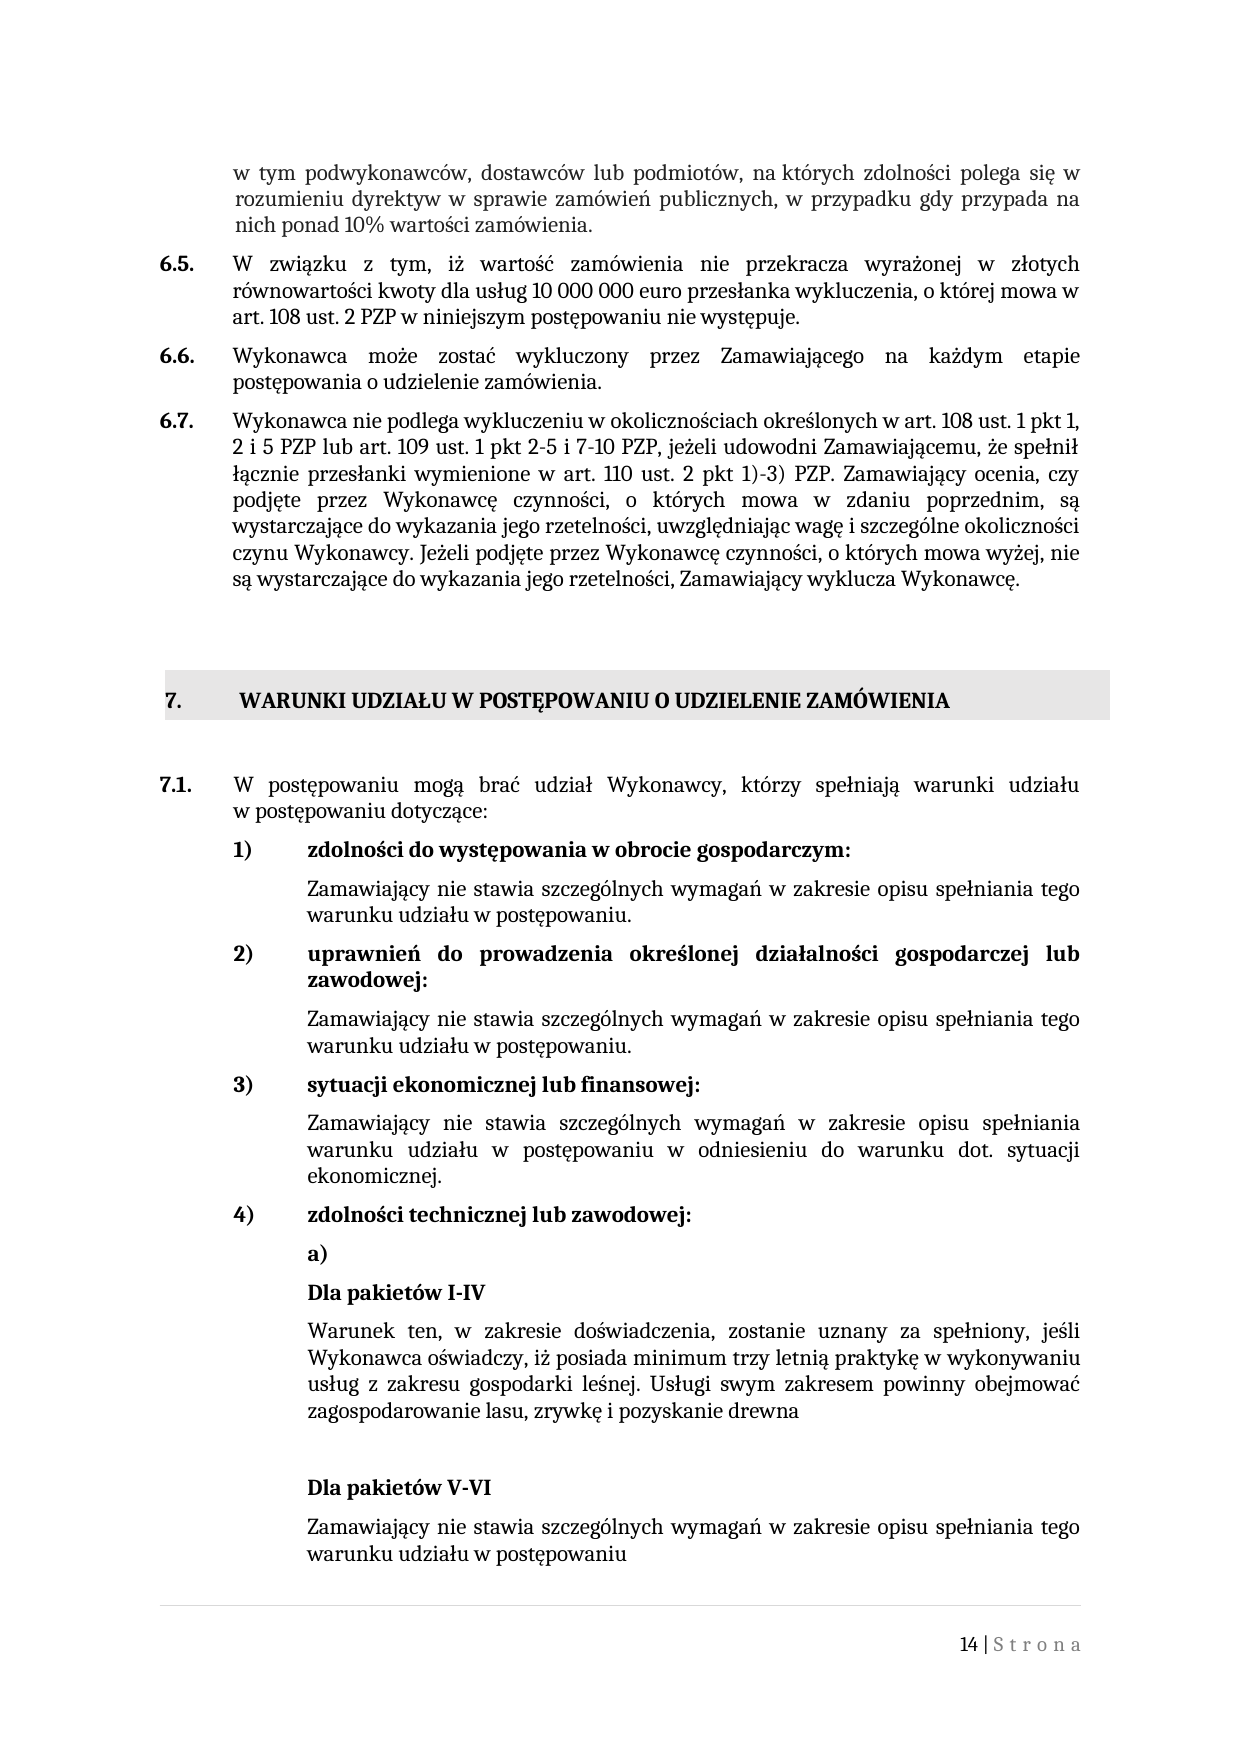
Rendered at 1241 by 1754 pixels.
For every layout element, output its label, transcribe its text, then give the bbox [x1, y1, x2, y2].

list zdolności do występowania w obrocie gospodarczym: [233, 837, 1081, 863]
text 6.7. Wykonawca nie podlega wykluczeniu w okolicznościach określonych w art. 108 ust. 1 pkt 1, 2 i 5 PZP lub art. 109 ust. 1 pkt 2-5 i 7-10 PZP, jeżeli udowodni Zamawiającemu, że spełnił łącznie przesłanki wymienione w art. 110 ust. 2 pkt 1)-3) PZP. Zamawiający ocenia, czy podjęte przez Wykonawcę czynności, o których mowa w zdaniu poprzednim, są wystarczające do wykazania jego rzetelności, uwzględniając wagę i szczególne okoliczności czynu Wykonawcy. Jeżeli podjęte przez Wykonawcę czynności, o których mowa wyżej, nie są wystarczające do wykazania jego rzetelności, Zamawiający wyklucza Wykonawcę. [159, 408, 1081, 592]
text Warunek ten, w zakresie doświadczenia, zostanie uznany za spełniony, jeśli Wykonawca oświadczy, iż posiada minimum trzy letnią praktykę w wykonywaniu usług z zakresu gospodarki leśnej. Usługi swym zakresem powinny obejmować zagospodarowanie lasu, zrywkę i pozyskanie drewna [307, 1318, 1081, 1424]
text 4) zdolności technicznej lub zawodowej: [233, 1202, 1081, 1228]
text Zamawiający nie stawia szczególnych wymagań w zakresie opisu spełniania tego warunku udziału w postępowaniu [307, 1514, 1081, 1567]
list uprawnień do prowadzenia określonej działalności gospodarczej lub zawodowej: [233, 941, 1081, 994]
text a) [307, 1241, 1081, 1267]
text 3) sytuacji ekonomicznej lub finansowej: [233, 1071, 1081, 1098]
text w tym podwykonawców, dostawców lub podmiotów, na których zdolności polega się w rozumieniu dyrektyw w sprawie zamówień publicznych, w przypadku gdy przypada na nich ponad 10% wartości zamówienia. [233, 159, 1081, 238]
text Zamawiający nie stawia szczególnych wymagań w zakresie opisu spełniania tego warunku udziału w postępowaniu. [307, 1006, 1081, 1059]
text Dla pakietów V-VI [233, 1475, 1081, 1501]
table_header 7. WARUNKI UDZIAŁU W POSTĘPOWANIU O UDZIELENIE ZAMÓWIENIA [165, 670, 1110, 720]
text 6.5. W związku z tym, iż wartość zamówienia nie przekracza wyrażonej w złotych równowartości kwoty dla usług 10 000 000 euro przesłanka wykluczenia, o której mowa w art. 108 ust. 2 PZP w niniejszym postępowaniu nie występuje. [159, 251, 1081, 330]
text 6.6. Wykonawca może zostać wykluczony przez Zamawiającego na każdym etapie postępowania o udzielenie zamówienia. [159, 343, 1081, 395]
text Zamawiający nie stawia szczególnych wymagań w zakresie opisu spełniania tego warunku udziału w postępowaniu. [307, 876, 1081, 928]
text 7.1. W postępowaniu mogą brać udział Wykonawcy, którzy spełniają warunki udziału w postępowaniu dotyczące: [159, 772, 1081, 824]
text Dla pakietów I-IV [307, 1279, 1081, 1306]
text Zamawiający nie stawia szczególnych wymagań w zakresie opisu spełniania warunku udziału w postępowaniu w odniesieniu do warunku dot. sytuacji ekonomicznej. [307, 1110, 1081, 1189]
